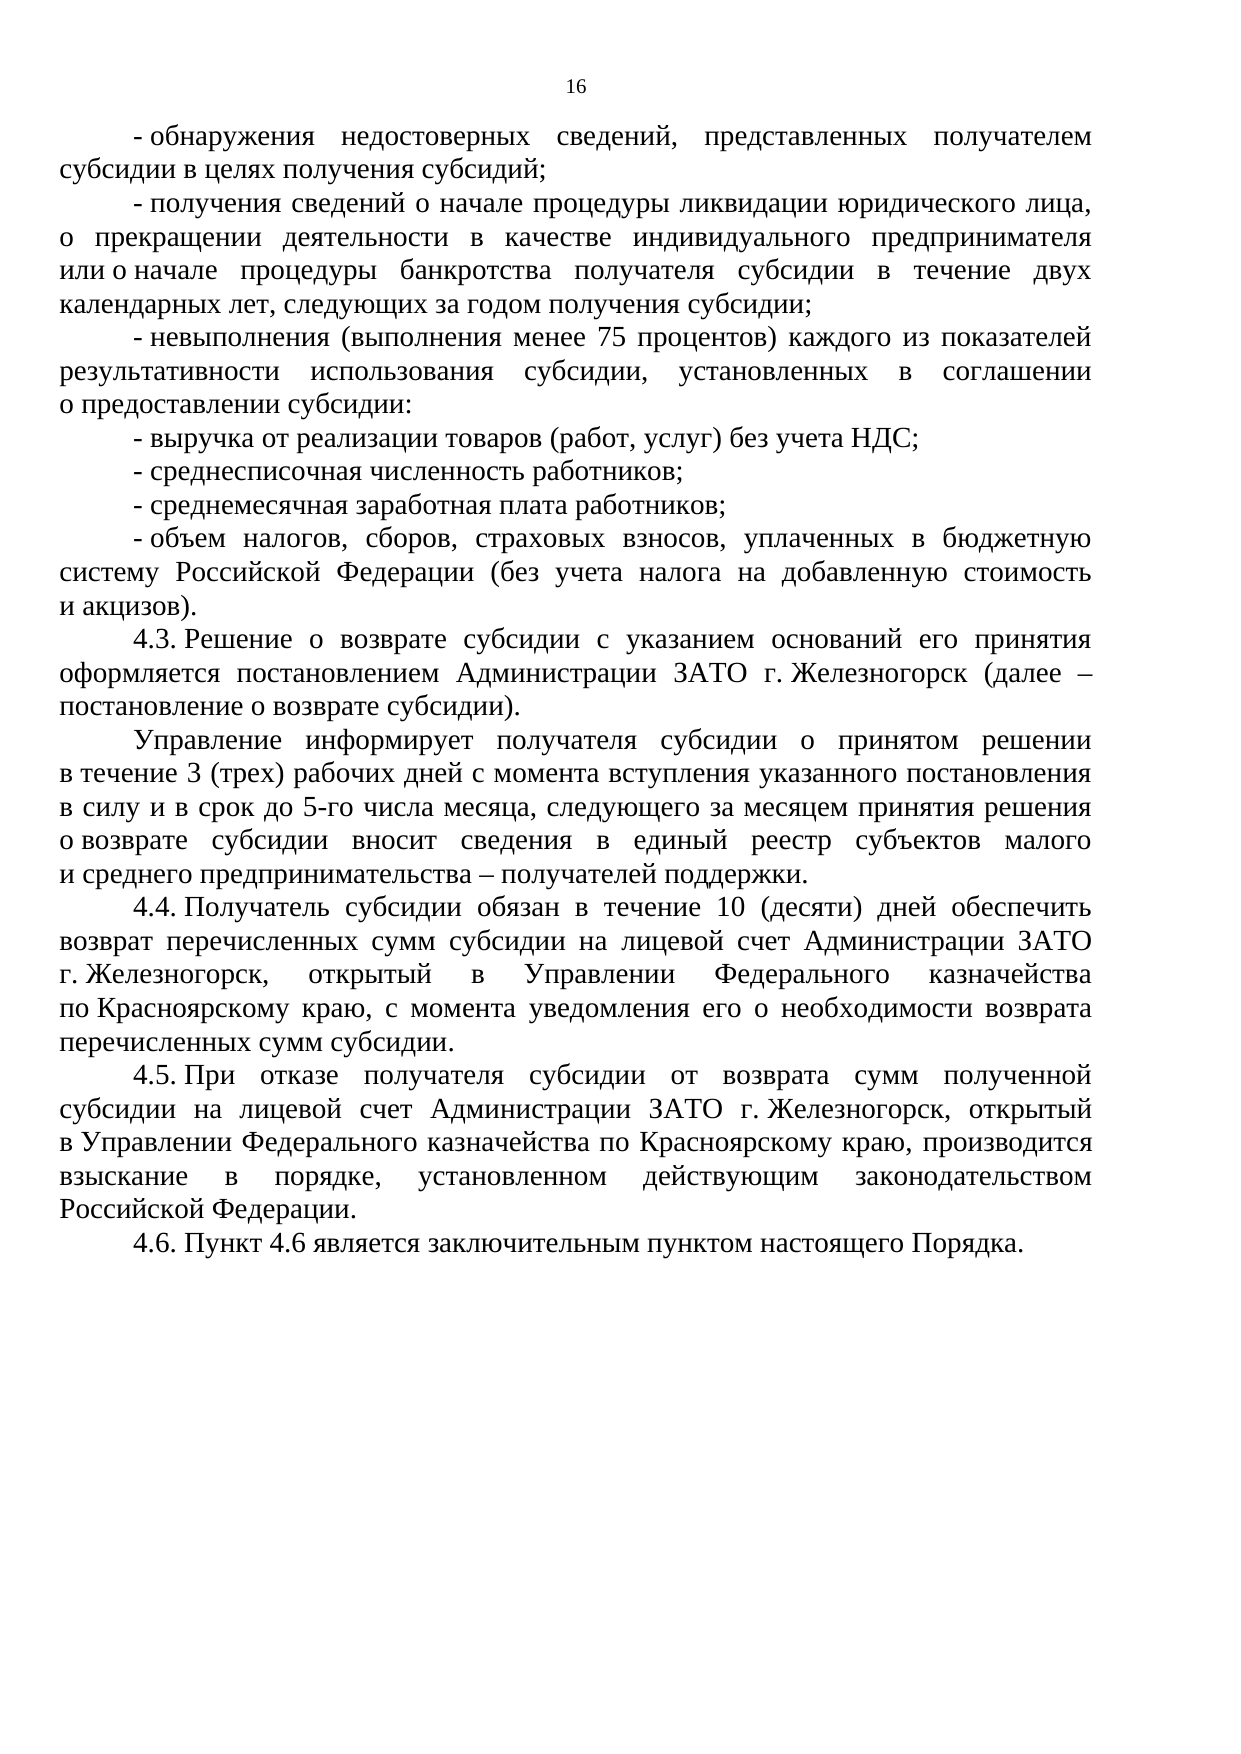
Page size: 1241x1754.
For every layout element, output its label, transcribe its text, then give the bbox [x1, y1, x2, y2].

list - невыполнения (выполнения менее 75 процентов) каждого из показателей результативности использования субсидии, установленных в соглашении о предоставлении субсидии: [59, 319, 1092, 420]
list 4.3. Решение о возврате субсидии с указанием оснований его принятия оформляется постановлением Администрации ЗАТО г. Железногорск (далее – постановление о возврате субсидии). [59, 621, 1092, 722]
text Управление информирует получателя субсидии о принятом решении в течение 3 (трех) рабочих дней с момента вступления указанного постановления в силу и в срок до 5-го числа месяца, следующего за месяцем принятия решения о возврате субсидии вносит сведения в единый реестр субъектов малого и среднего предпринимательства – получателей поддержки. [59, 722, 1092, 889]
text - объем налогов, сборов, страховых взносов, уплаченных в бюджетную систему Российской Федерации (без учета налога на добавленную стоимость и акцизов). [59, 521, 1092, 621]
text 4.6. Пункт 4.6 является заключительным пунктом настоящего Порядка. [59, 1225, 1092, 1258]
text - среднемесячная заработная плата работников; [59, 487, 1092, 521]
list - обнаружения недостоверных сведений, представленных получателем субсидии в целях получения субсидий; [59, 118, 1092, 185]
text - выручка от реализации товаров (работ, услуг) без учета НДС; [59, 420, 1092, 453]
list 4.5. При отказе получателя субсидии от возврата сумм полученной субсидии на лицевой счет Администрации ЗАТО г. Железногорск, открытый в Управлении Федерального казначейства по Красноярскому краю, производится взыскание в порядке, установленном действующим законодательством Российской Федерации. [59, 1057, 1092, 1225]
text 4.4. Получатель субсидии обязан в течение 10 (десяти) дней обеспечить возврат перечисленных сумм субсидии на лицевой счет Администрации ЗАТО г. Железногорск, открытый в Управлении Федерального казначейства по Красноярскому краю, с момента уведомления его о необходимости возврата перечисленных сумм субсидии. [59, 889, 1092, 1057]
list - получения сведений о начале процедуры ликвидации юридического лица, о прекращении деятельности в качестве индивидуального предпринимателя или о начале процедуры банкротства получателя субсидии в течение двух календарных лет, следующих за годом получения субсидии; [59, 185, 1092, 319]
text - среднесписочная численность работников; [59, 453, 1092, 487]
